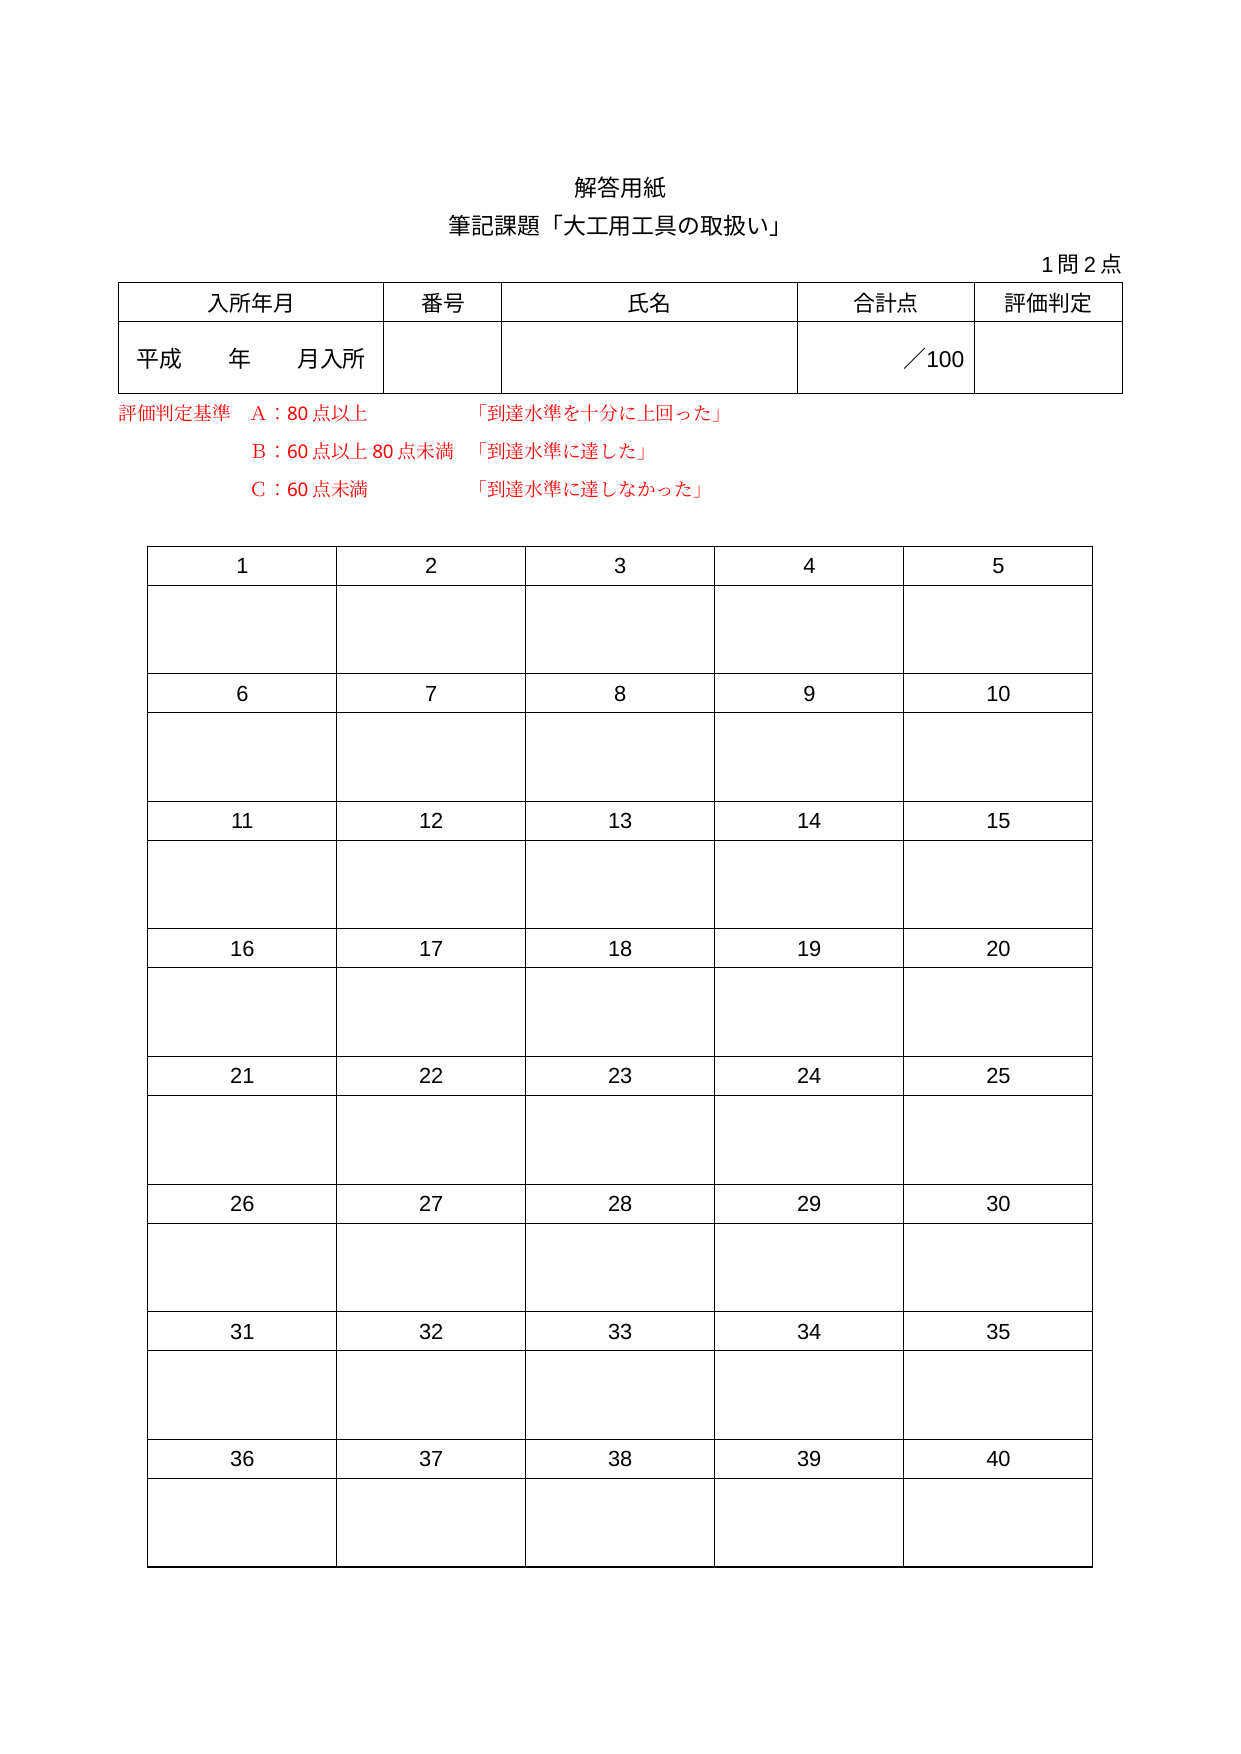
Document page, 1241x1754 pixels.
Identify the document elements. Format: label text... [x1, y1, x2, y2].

table_cell 15 [904, 802, 1092, 840]
table_cell [975, 322, 1122, 393]
table_cell [337, 713, 525, 801]
table_cell [148, 1096, 336, 1183]
table_cell 30 [904, 1185, 1092, 1222]
table_cell [904, 1351, 1092, 1439]
table_cell 16 [148, 929, 336, 967]
table_cell [904, 1224, 1092, 1311]
table_cell 18 [526, 929, 714, 967]
table_cell 39 [715, 1440, 903, 1478]
table_header 1 [148, 547, 336, 584]
table_cell [337, 1096, 525, 1183]
table_cell 24 [715, 1057, 903, 1095]
table_header 氏名 [502, 283, 797, 321]
text 解答用紙 [118, 168, 1122, 206]
table_cell 33 [526, 1312, 714, 1350]
table_cell 28 [526, 1185, 714, 1222]
table_cell 平成 年 月入所 [119, 322, 383, 393]
table_cell [337, 968, 525, 1056]
table_cell [715, 1096, 903, 1183]
table_cell [337, 1479, 525, 1566]
table_cell 31 [148, 1312, 336, 1350]
table_cell 35 [904, 1312, 1092, 1350]
table_cell 21 [148, 1057, 336, 1095]
table_cell 12 [337, 802, 525, 840]
table_cell [502, 322, 797, 393]
table_cell [715, 1224, 903, 1311]
text 評価判定基準 Ａ：80点以上 「到達水準を十分に上回った」 [118, 394, 1122, 432]
table_cell [904, 713, 1092, 801]
table_cell 25 [904, 1057, 1092, 1095]
table_cell [526, 968, 714, 1056]
table_cell [715, 1351, 903, 1439]
table_cell [526, 1096, 714, 1183]
text Ｂ：60点以上80点未満 「到達水準に達した」 [249, 432, 1122, 470]
table_cell [715, 586, 903, 673]
table_cell [526, 713, 714, 801]
table_cell 34 [715, 1312, 903, 1350]
table_cell 29 [715, 1185, 903, 1222]
table_cell [715, 968, 903, 1056]
table_header 2 [337, 547, 525, 584]
table_cell 26 [148, 1185, 336, 1222]
table_cell 7 [337, 674, 525, 712]
table_cell 40 [904, 1440, 1092, 1478]
table_cell 38 [526, 1440, 714, 1478]
table_cell 13 [526, 802, 714, 840]
table_cell [526, 841, 714, 928]
table_cell [715, 841, 903, 928]
table_cell [904, 968, 1092, 1056]
table_cell [715, 1479, 903, 1566]
table_cell [904, 586, 1092, 673]
table_cell 37 [337, 1440, 525, 1478]
table_cell [337, 841, 525, 928]
table_header 合計点 [798, 283, 974, 321]
table_cell [337, 586, 525, 673]
table_cell 14 [715, 802, 903, 840]
table_cell [148, 1351, 336, 1439]
table_header 4 [715, 547, 903, 584]
table_cell ／100 [798, 322, 974, 393]
table_cell 19 [715, 929, 903, 967]
table_cell [337, 1224, 525, 1311]
table_cell [148, 841, 336, 928]
table_cell [148, 586, 336, 673]
table_cell [148, 968, 336, 1056]
table_cell [904, 1096, 1092, 1183]
table_cell 9 [715, 674, 903, 712]
table_cell 22 [337, 1057, 525, 1095]
table_cell 23 [526, 1057, 714, 1095]
table_cell [526, 1351, 714, 1439]
text 筆記課題「大工用工具の取扱い」 [118, 206, 1122, 244]
table_cell [337, 1351, 525, 1439]
table_cell [148, 1479, 336, 1566]
table_cell [526, 1479, 714, 1566]
table_cell [148, 713, 336, 801]
table_cell 11 [148, 802, 336, 840]
table_cell [904, 841, 1092, 928]
table_cell 32 [337, 1312, 525, 1350]
table_header 3 [526, 547, 714, 584]
text Ｃ：60点未満 「到達水準に達しなかった」 [249, 470, 1122, 508]
table_cell 36 [148, 1440, 336, 1478]
table_header 入所年月 [119, 283, 383, 321]
table_header 評価判定 [975, 283, 1122, 321]
table_cell [904, 1479, 1092, 1566]
table_header 番号 [384, 283, 501, 321]
table_cell 6 [148, 674, 336, 712]
table_cell 27 [337, 1185, 525, 1222]
table_cell 17 [337, 929, 525, 967]
table_header 5 [904, 547, 1092, 584]
table_cell 10 [904, 674, 1092, 712]
table_cell 20 [904, 929, 1092, 967]
table_cell [384, 322, 501, 393]
table_cell 8 [526, 674, 714, 712]
table_cell [148, 1224, 336, 1311]
table_cell [526, 586, 714, 673]
table_cell [715, 713, 903, 801]
table_cell [526, 1224, 714, 1311]
text 1問2点 [118, 244, 1122, 282]
